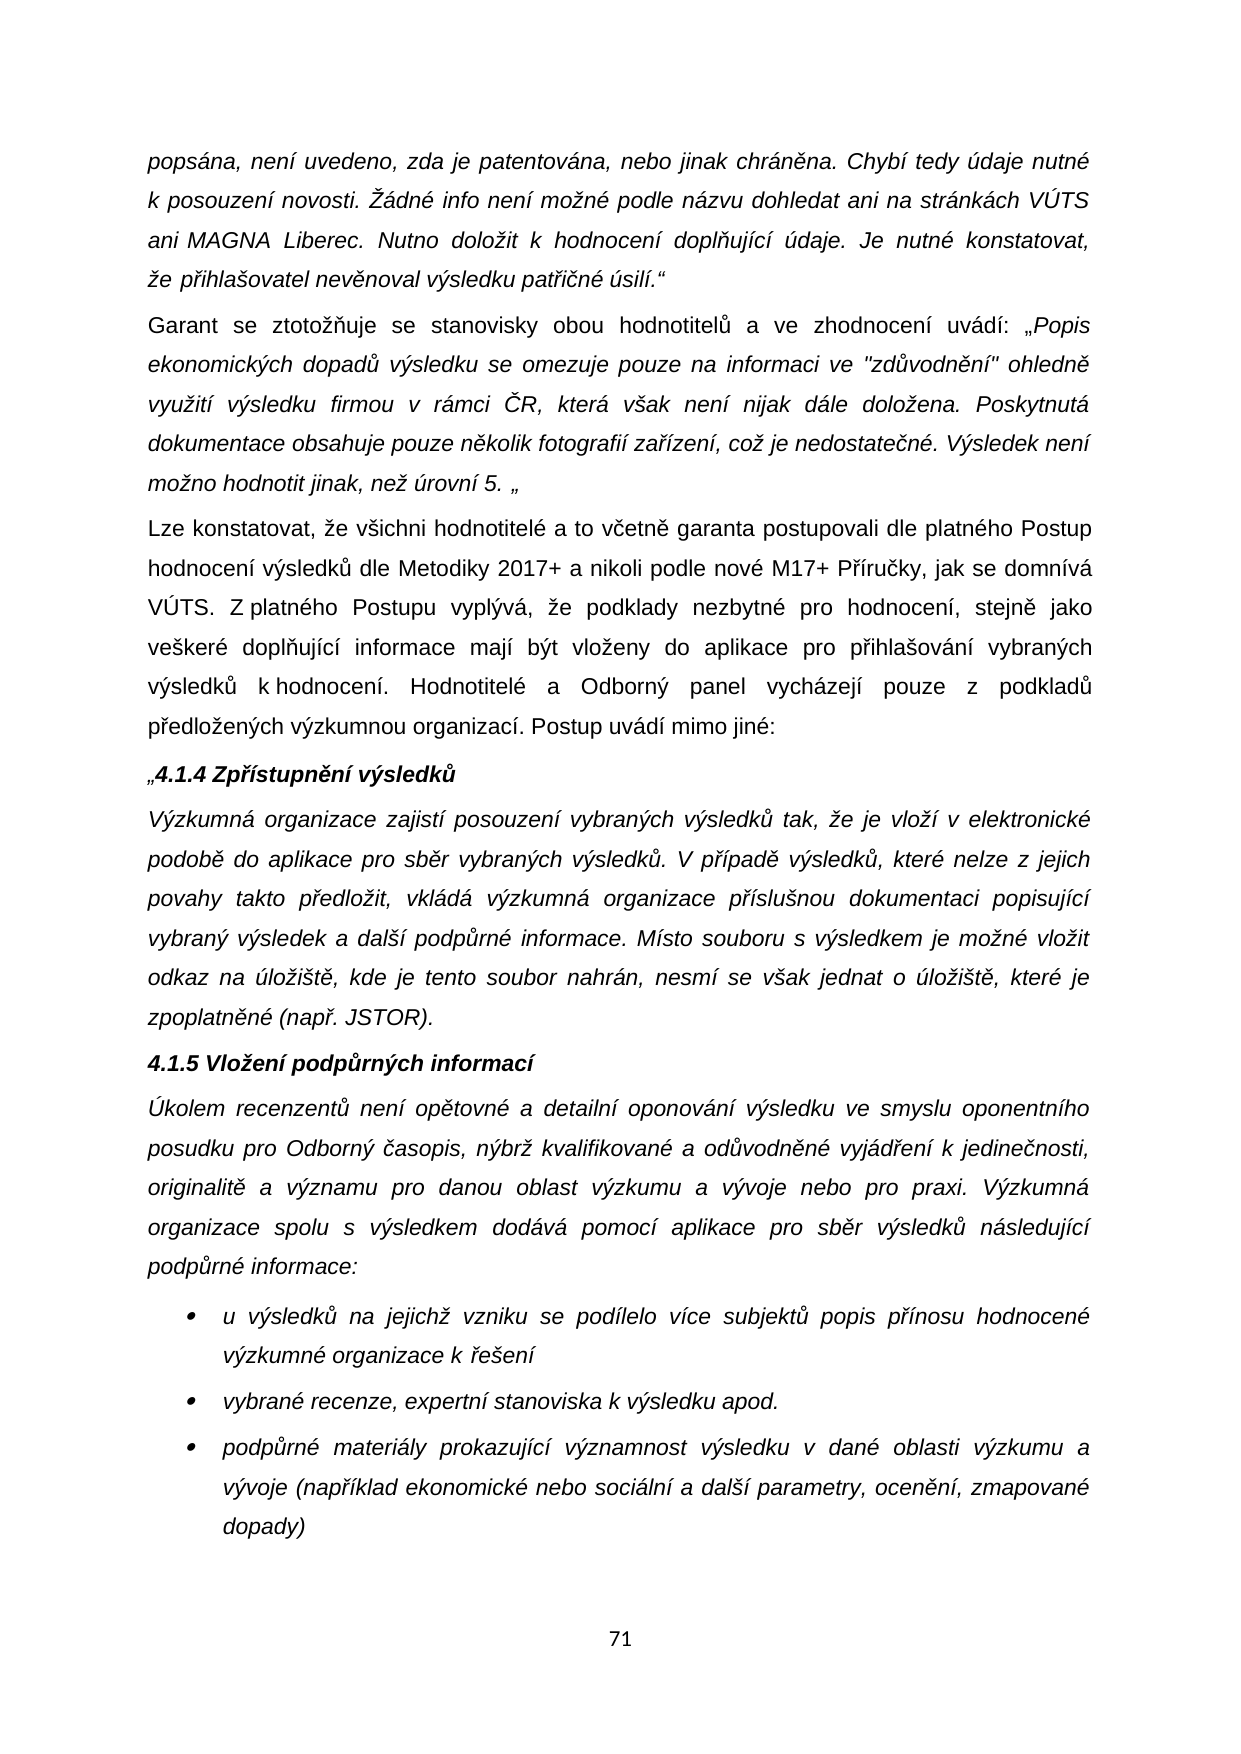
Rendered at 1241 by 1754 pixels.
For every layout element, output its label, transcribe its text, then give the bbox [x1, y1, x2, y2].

text Garant se ztotožňuje se stanovisky obou hodnotitelů a ve zhodnocení uvádí: „Popis ekonomických dopadů výsledku se omezuje pouze na informaci ve "zdůvodnění" ohledně využití výsledku firmou v rámci ČR, která však není nijak dále doložena. Poskytnutá dokumentace obsahuje pouze několik fotografií zařízení, což je nedostatečné. Výsledek není možno hodnotit jinak, než úrovní 5. „ [148, 312, 1093, 496]
text Lze konstatovat, že všichni hodnotitelé a to včetně garanta postupovali dle platného Postup hodnocení výsledků dle Metodiky 2017+ a nikoli podle nové M17+ Příručky, jak se domnívá VÚTS. Z platného Postupu vyplývá, že podklady nezbytné pro hodnocení, stejně jako veškeré doplňující informace mají být vloženy do aplikace pro přihlašování vybraných výsledků k hodnocení. Hodnotitelé a Odborný panel vycházejí pouze z podkladů předložených výzkumnou organizací. Postup uvádí mimo jiné: [148, 515, 1093, 739]
text Úkolem recenzentů není opětovné a detailní oponování výsledku ve smyslu oponentního posudku pro Odborný časopis, nýbrž kvalifikované a odůvodněné vyjádření k jedinečnosti, originalitě a významu pro danou oblast výzkumu a vývoje nebo pro praxi. Výzkumná organizace spolu s výsledkem dodává pomocí aplikace pro sběr výsledků následující podpůrné informace: [139, 1093, 1101, 1282]
text Výzkumná organizace zajistí posouzení vybraných výsledků tak, že je vloží v elektronické podobě do aplikace pro sběr vybraných výsledků. V případě výsledků, které nelze z jejich povahy takto předložit, vkládá výzkumná organizace příslušnou dokumentaci popisující vybraný výsledek a další podpůrné informace. Místo souboru s výsledkem je možné vložit odkaz na úložiště, kde je tento soubor nahrán, nesmí se však jednat o úložiště, které je zpoplatněné (např. JSTOR). [139, 804, 1101, 1030]
list u výsledků na jejichž vzniku se podílelo více subjektů popis přínosu hodnocené výzkumné organizace k řešení [177, 1301, 1101, 1369]
text „4.1.4 Zpřístupnění výsledků [139, 758, 1101, 787]
text 4.1.5 Vložení podpůrných informací [139, 1047, 1101, 1076]
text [148, 148, 1093, 292]
list vybrané recenze, expertní stanoviska k výsledku apod. [177, 1386, 1101, 1414]
list podpůrné materiály prokazující významnost výsledku v dané oblasti výzkumu a vývoje (například ekonomické nebo sociální a další parametry, ocenění, zmapované dopady) [177, 1432, 1101, 1541]
